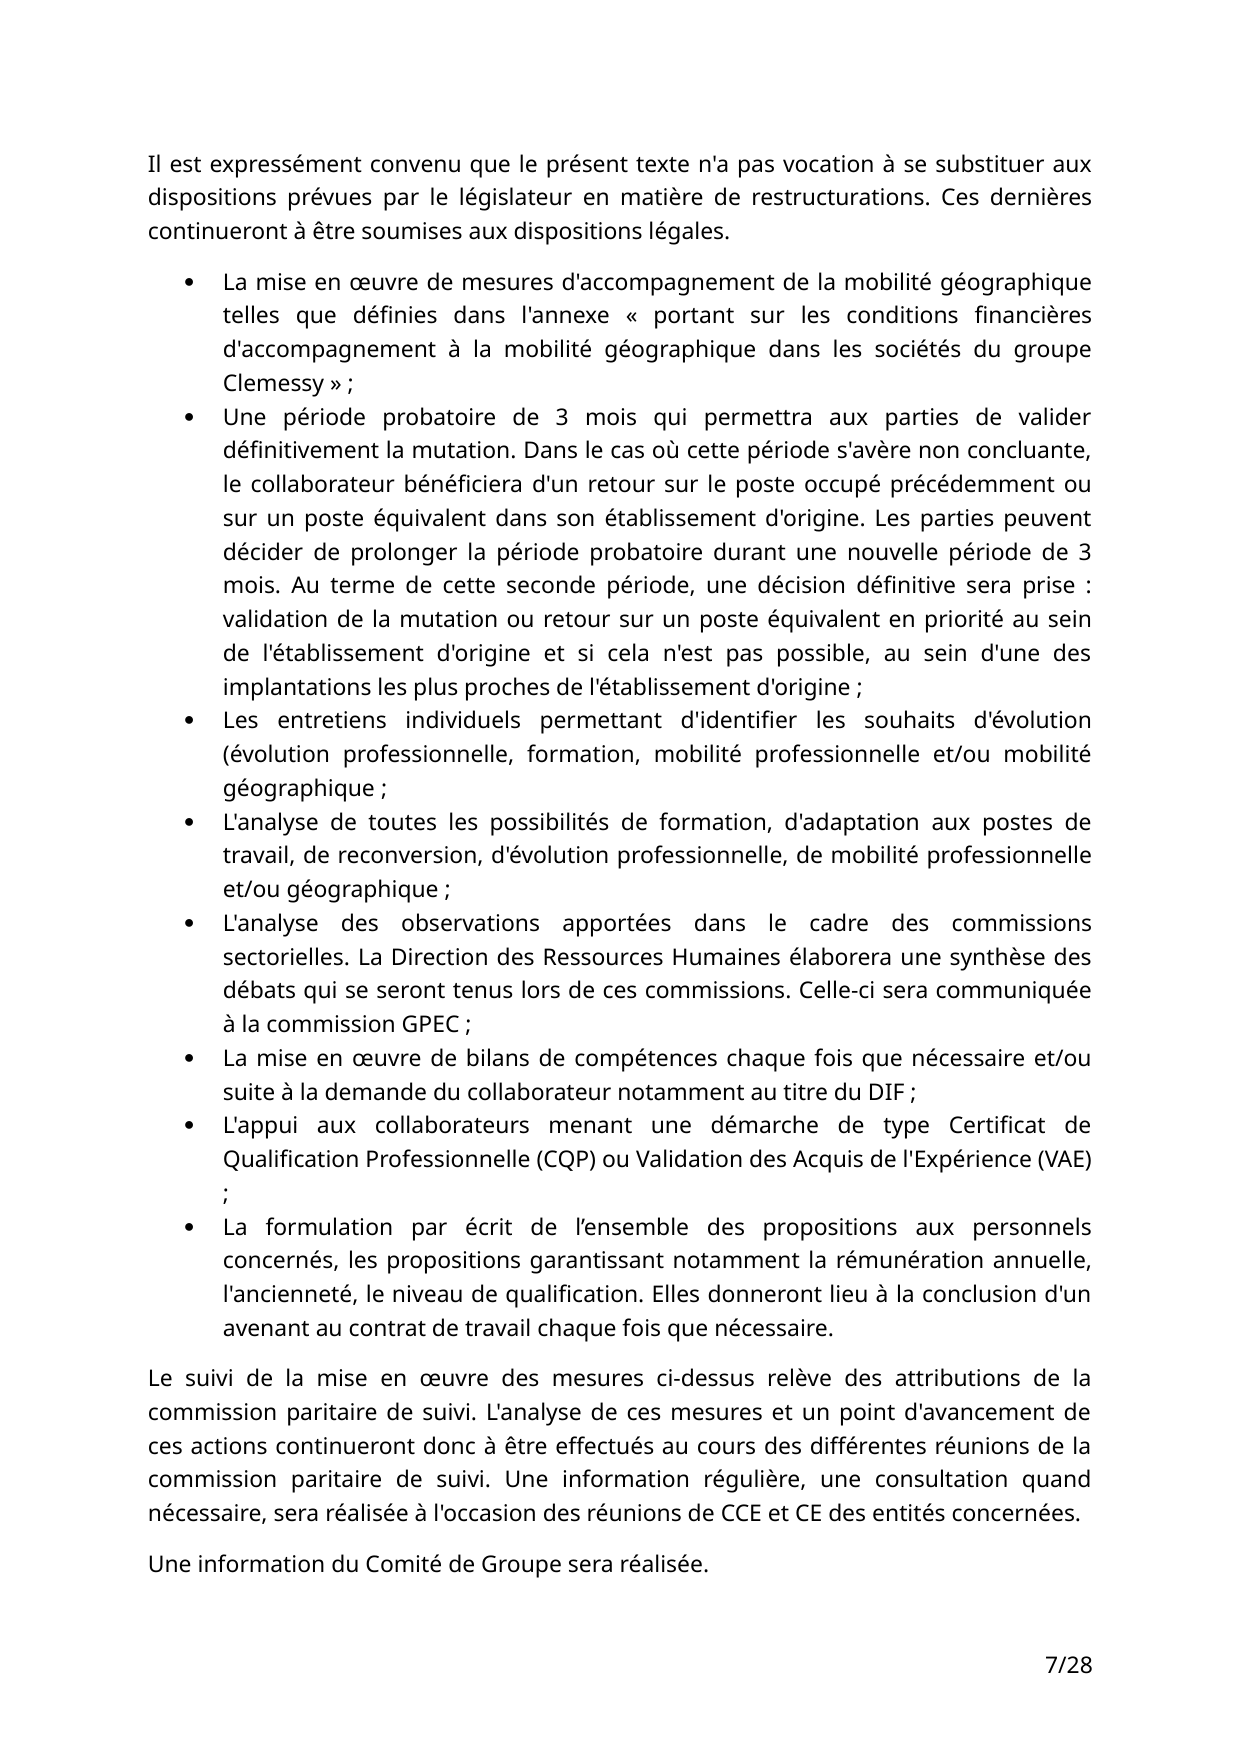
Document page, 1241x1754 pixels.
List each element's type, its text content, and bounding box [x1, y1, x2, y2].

list L'analyse des observations apportées dans le cadre des commissions sectorielles. La Direction des Ressources Humaines élaborera une synthèse des débats qui se seront tenus lors de ces commissions. Celle-ci sera communiquée à la commission GPEC ; [185, 907, 1093, 1039]
list L'analyse de toutes les possibilités de formation, d'adaptation aux postes de travail, de reconversion, d'évolution professionnelle, de mobilité professionnelle et/ou géographique ; [185, 806, 1093, 904]
text Une information du Comité de Groupe sera réalisée. [148, 1548, 1093, 1579]
list L'appui aux collaborateurs menant une démarche de type Certificat de Qualification Professionnelle (CQP) ou Validation des Acquis de l'Expérience (VAE) ; [185, 1109, 1093, 1208]
text Il est expressément convenu que le présent texte n'a pas vocation à se substituer aux dispositions prévues par le législateur en matière de restructurations. Ces dernières continueront à être soumises aux dispositions légales. [148, 148, 1093, 246]
list La mise en œuvre de bilans de compétences chaque fois que nécessaire et/ou suite à la demande du collaborateur notamment au titre du DIF ; [185, 1042, 1093, 1107]
list La mise en œuvre de mesures d'accompagnement de la mobilité géographique telles que définies dans l'annexe « portant sur les conditions financières d'accompagnement à la mobilité géographique dans les sociétés du groupe Clemessy » ; [185, 266, 1093, 398]
text Le suivi de la mise en œuvre des mesures ci-dessus relève des attributions de la commission paritaire de suivi. L'analyse de ces mesures et un point d'avancement de ces actions continueront donc à être effectués au cours des différentes réunions de la commission paritaire de suivi. Une information régulière, une consultation quand nécessaire, sera réalisée à l'occasion des réunions de CCE et CE des entités concernées. [148, 1362, 1093, 1528]
list Les entretiens individuels permettant d'identifier les souhaits d'évolution (évolution professionnelle, formation, mobilité professionnelle et/ou mobilité géographique ; [185, 704, 1093, 803]
list Une période probatoire de 3 mois qui permettra aux parties de valider définitivement la mutation. Dans le cas où cette période s'avère non concluante, le collaborateur bénéficiera d'un retour sur le poste occupé précédemment ou sur un poste équivalent dans son établissement d'origine. Les parties peuvent décider de prolonger la période probatoire durant une nouvelle période de 3 mois. Au terme de cette seconde période, une décision définitive sera prise : validation de la mutation ou retour sur un poste équivalent en priorité au sein de l'établissement d'origine et si cela n'est pas possible, au sein d'une des implantations les plus proches de l'établissement d'origine ; [185, 401, 1093, 702]
list La formulation par écrit de l’ensemble des propositions aux personnels concernés, les propositions garantissant notamment la rémunération annuelle, l'ancienneté, le niveau de qualification. Elles donneront lieu à la conclusion d'un avenant au contrat de travail chaque fois que nécessaire. [185, 1211, 1093, 1343]
